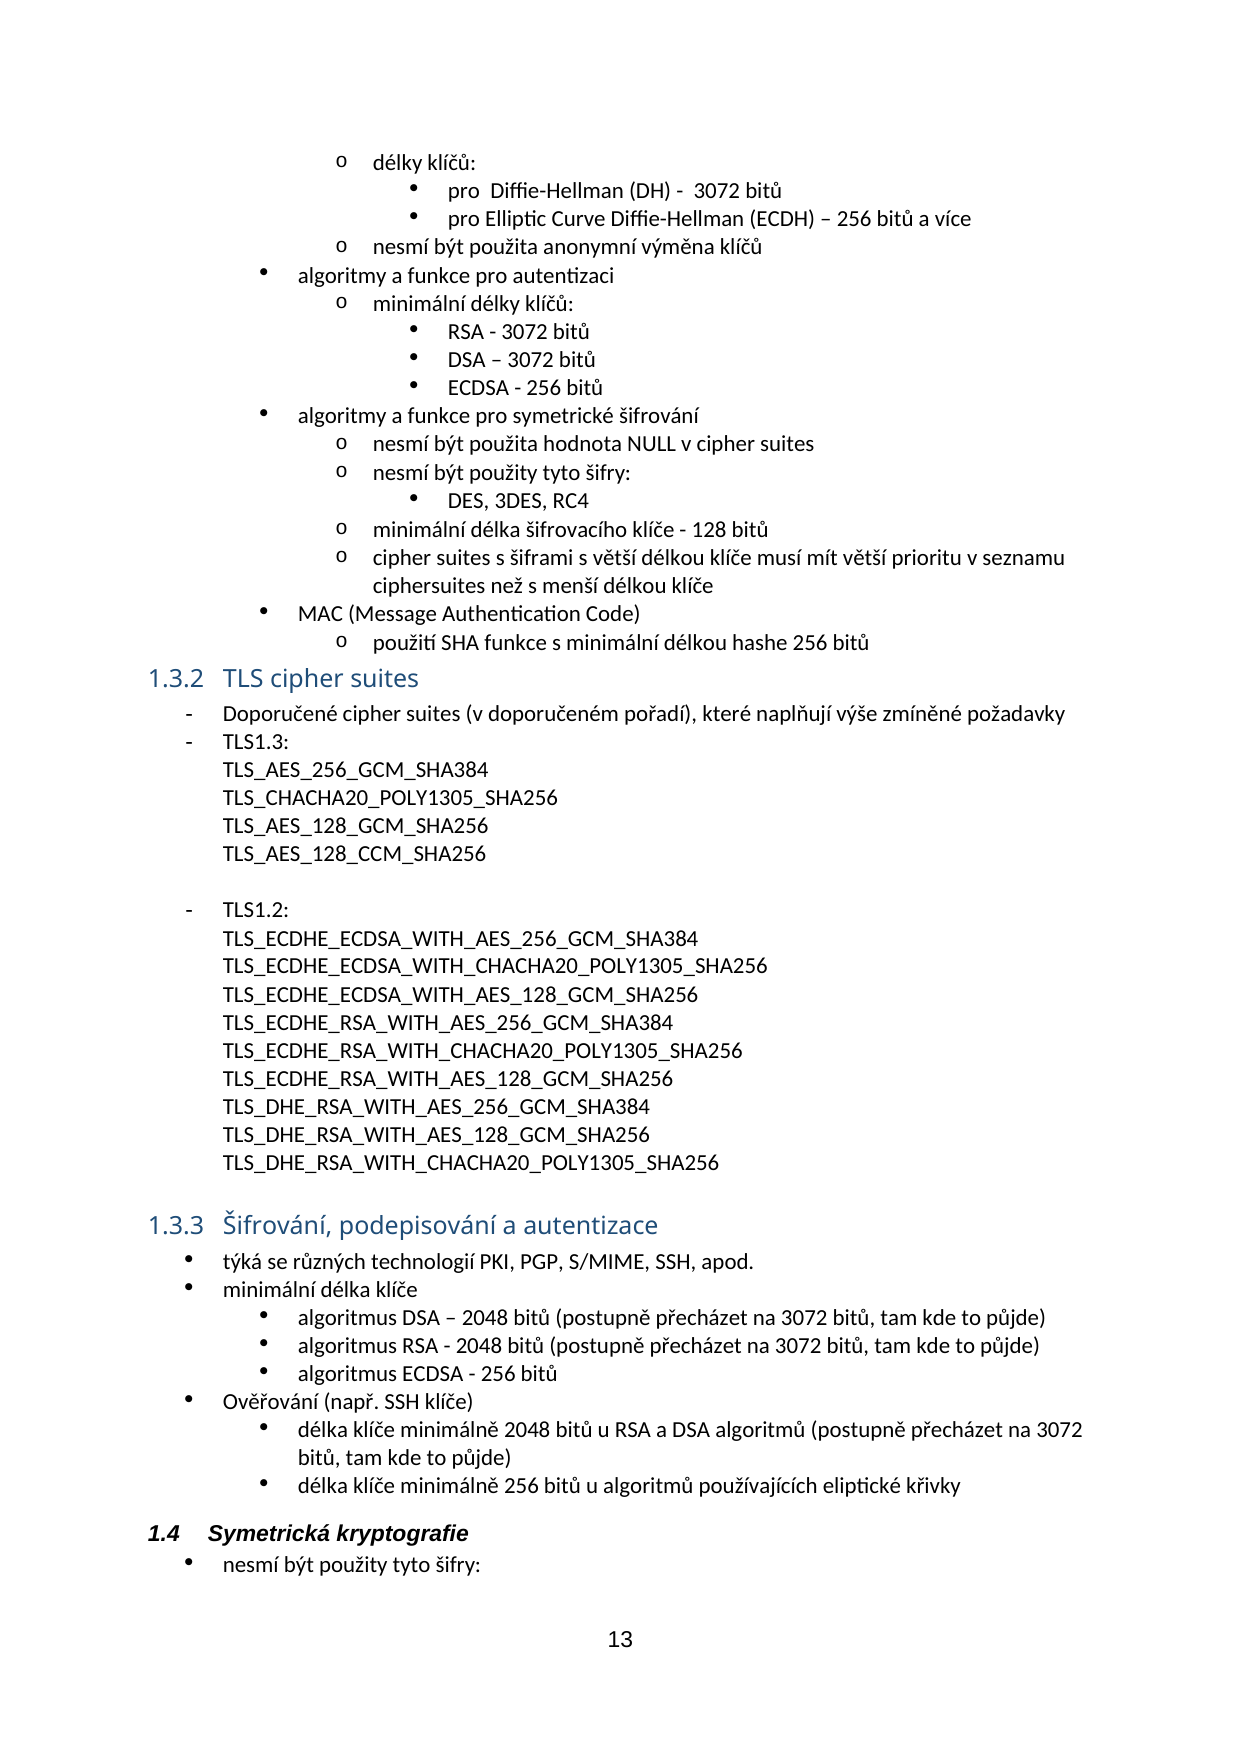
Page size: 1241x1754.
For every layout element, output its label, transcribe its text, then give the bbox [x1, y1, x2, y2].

list cipher suites s šiframi s větší délkou klíče musí mít větší prioritu v seznamu ciphersuites než s menší délkou klíče [335, 543, 1093, 599]
list TLS_DHE_RSA_WITH_AES_256_GCM_SHA384 [223, 1092, 1093, 1120]
list TLS_AES_128_GCM_SHA256 [223, 812, 1093, 839]
list TLS_DHE_RSA_WITH_AES_128_GCM_SHA256 [223, 1120, 1093, 1148]
list RSA - 3072 bitů [410, 317, 1093, 345]
list Doporučené cipher suites (v doporučeném pořadí), které naplňují výše zmíněné požadavky [185, 699, 1093, 727]
list TLS_DHE_RSA_WITH_CHACHA20_POLY1305_SHA256 [223, 1148, 1093, 1176]
subtitle Šifrování, podepisování a autentizace [148, 1208, 1093, 1242]
list TLS_ECDHE_ECDSA_WITH_AES_256_GCM_SHA384 [223, 924, 1093, 952]
list MAC (Message Authentication Code) [260, 599, 1093, 628]
subtitle Symetrická kryptografie [148, 1520, 1093, 1547]
list TLS_AES_128_CCM_SHA256 [223, 839, 1093, 868]
list délka klíče minimálně 2048 bitů u RSA a DSA algoritmů (postupně přecházet na 3072 bitů, tam kde to půjde) [260, 1415, 1093, 1471]
list TLS_ECDHE_RSA_WITH_AES_256_GCM_SHA384 [223, 1008, 1093, 1036]
list nesmí být použity tyto šifry: [185, 1550, 1093, 1578]
list TLS_ECDHE_ECDSA_WITH_AES_128_GCM_SHA256 [223, 980, 1093, 1008]
list minimální délky klíčů: [335, 289, 1093, 317]
list DES, 3DES, RC4 [410, 486, 1093, 514]
list minimální délka šifrovacího klíče - 128 bitů [335, 514, 1093, 543]
list délky klíčů: [335, 148, 1093, 176]
list DSA – 3072 bitů [410, 345, 1093, 373]
list algoritmy a funkce pro autentizaci [260, 261, 1093, 289]
list TLS_ECDHE_RSA_WITH_CHACHA20_POLY1305_SHA256 [223, 1036, 1093, 1064]
list TLS_CHACHA20_POLY1305_SHA256 [223, 783, 1093, 812]
list použití SHA funkce s minimální délkou hashe 256 bitů [335, 628, 1093, 656]
list TLS_ECDHE_ECDSA_WITH_CHACHA20_POLY1305_SHA256 [223, 952, 1093, 980]
subtitle TLS cipher suites [148, 660, 1093, 694]
list TLS1.2: [185, 896, 1093, 924]
list ECDSA - 256 bitů [410, 373, 1093, 401]
list algoritmy a funkce pro symetrické šifrování [260, 401, 1093, 429]
list TLS_ECDHE_RSA_WITH_AES_128_GCM_SHA256 [223, 1064, 1093, 1092]
list pro Diffie-Hellman (DH) - 3072 bitů [410, 176, 1093, 204]
list TLS_AES_256_GCM_SHA384 [223, 756, 1093, 783]
list TLS1.3: [185, 727, 1093, 756]
list délka klíče minimálně 256 bitů u algoritmů používajících eliptické křivky [260, 1471, 1093, 1499]
list nesmí být použita hodnota NULL v cipher suites [335, 429, 1093, 458]
list algoritmus RSA - 2048 bitů (postupně přecházet na 3072 bitů, tam kde to půjde) [260, 1331, 1093, 1359]
list pro Elliptic Curve Diffie-Hellman (ECDH) – 256 bitů a více [410, 204, 1093, 232]
list Ověřování (např. SSH klíče) [185, 1387, 1093, 1415]
list nesmí být použita anonymní výměna klíčů [335, 232, 1093, 261]
list algoritmus DSA – 2048 bitů (postupně přecházet na 3072 bitů, tam kde to půjde) [260, 1303, 1093, 1331]
list algoritmus ECDSA - 256 bitů [260, 1359, 1093, 1387]
list týká se různých technologií PKI, PGP, S/MIME, SSH, apod. [185, 1247, 1093, 1275]
list minimální délka klíče [185, 1275, 1093, 1303]
list nesmí být použity tyto šifry: [335, 458, 1093, 486]
